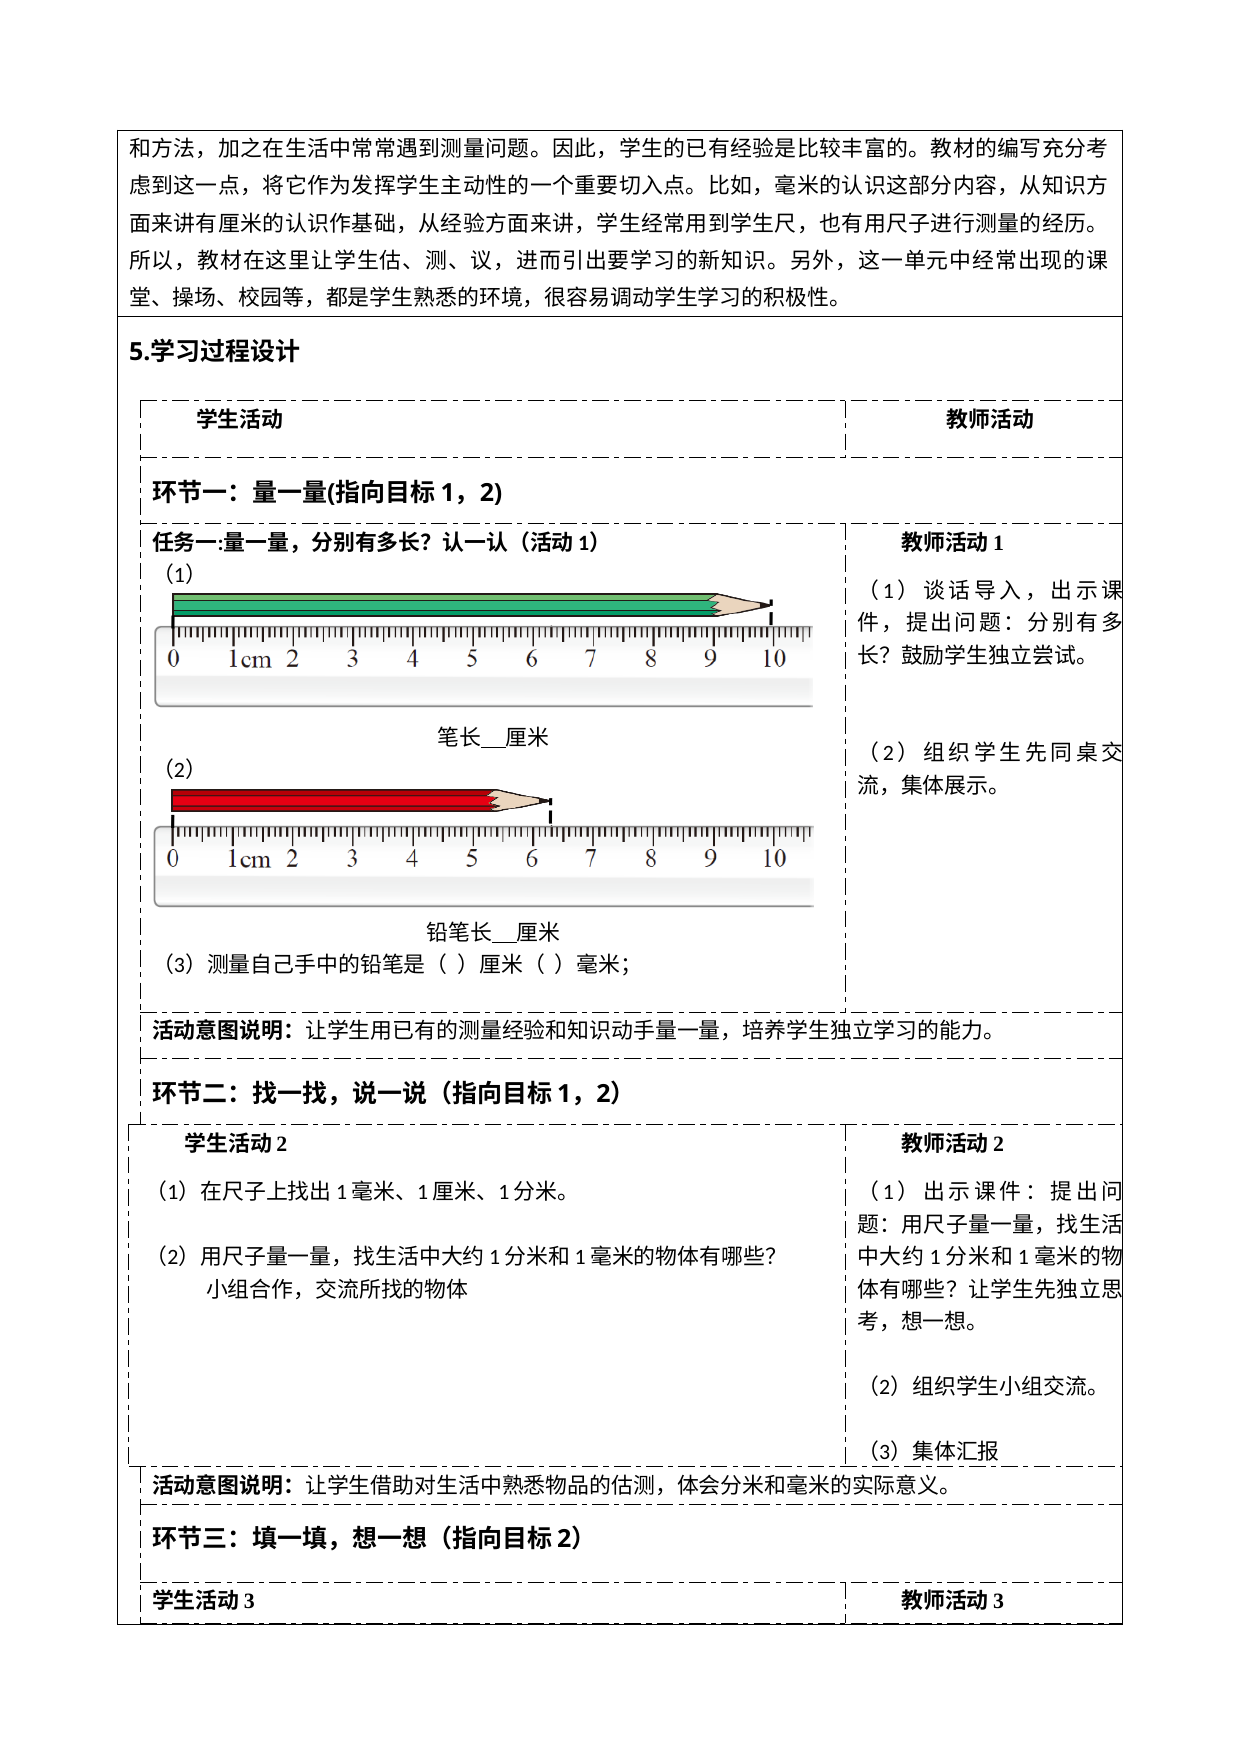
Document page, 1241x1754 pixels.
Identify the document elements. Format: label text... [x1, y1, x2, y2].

picture [151, 589, 815, 710]
picture [151, 784, 817, 909]
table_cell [118, 131, 1122, 316]
table_cell 5.学习过程设计 [118, 317, 1122, 1623]
